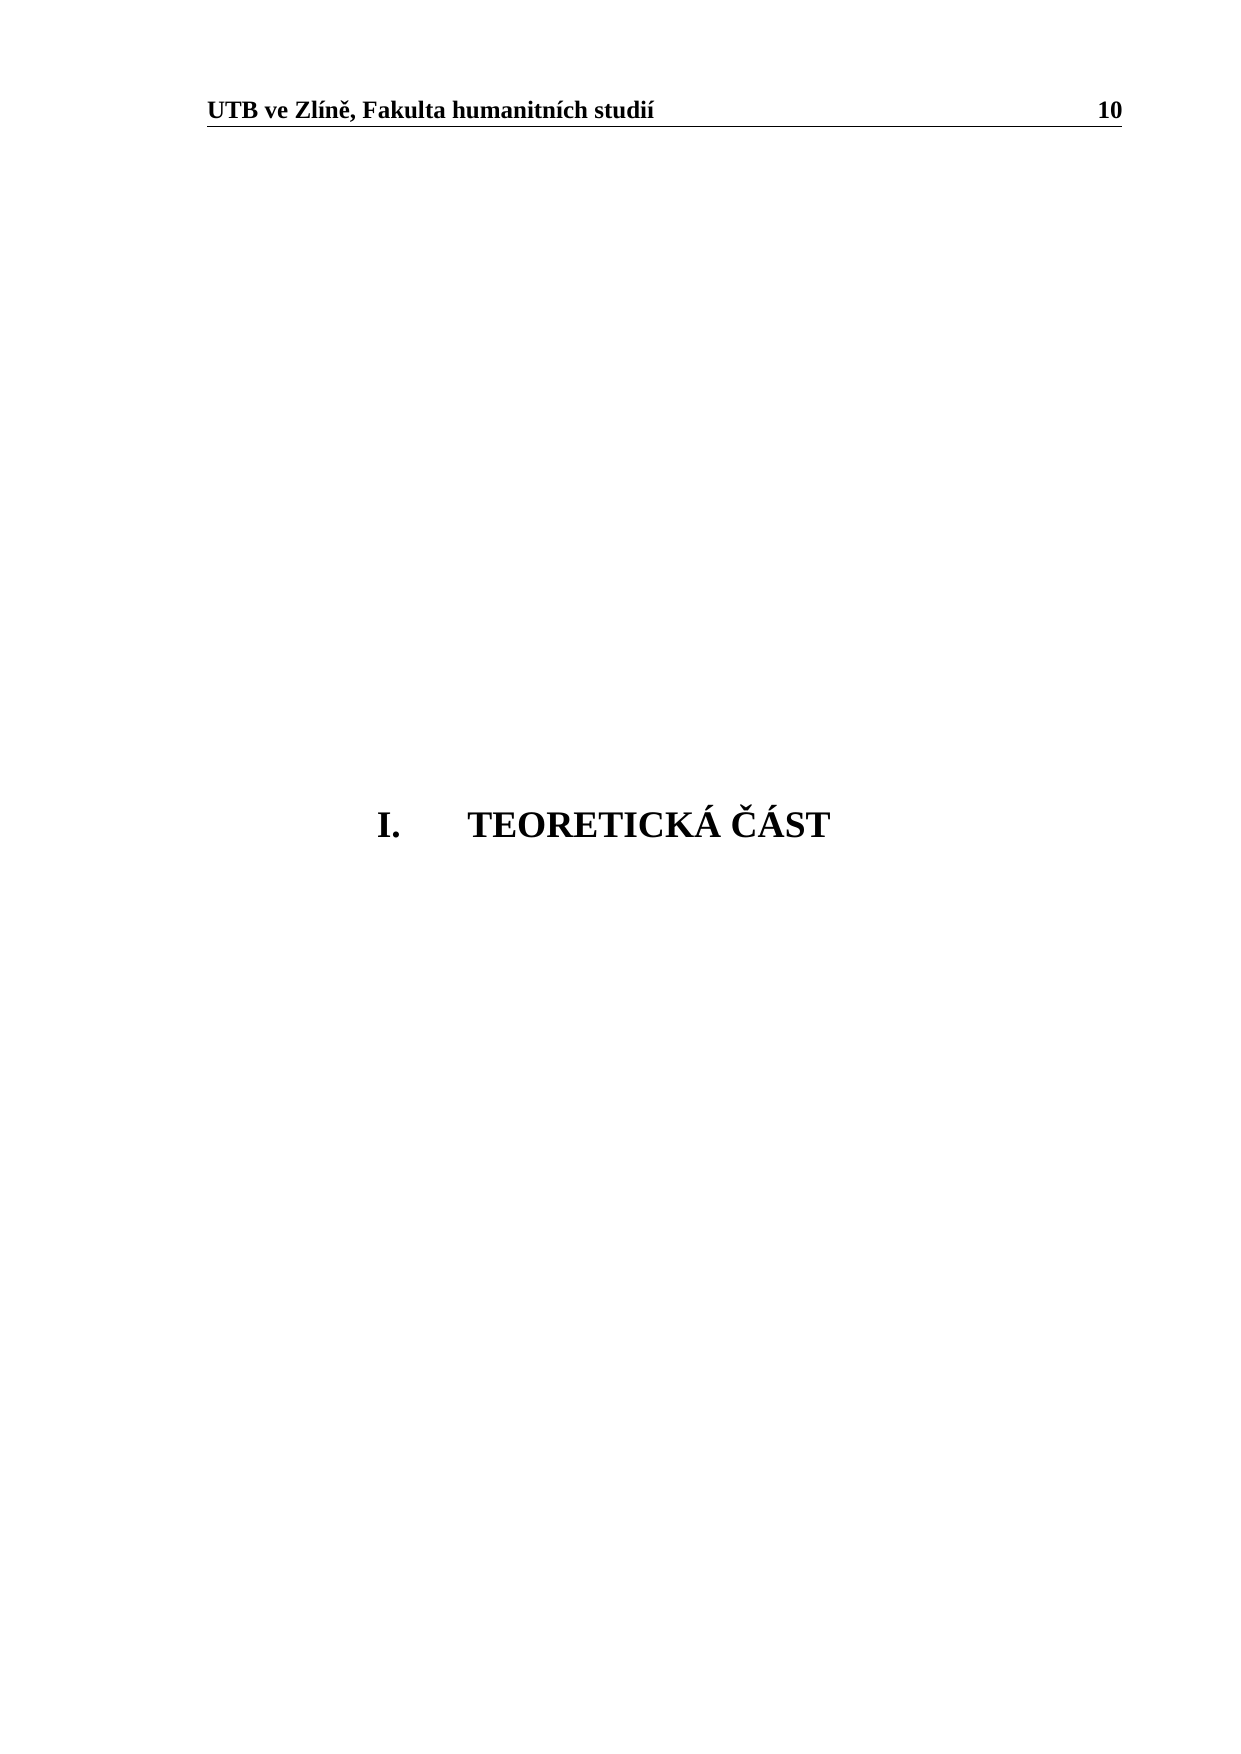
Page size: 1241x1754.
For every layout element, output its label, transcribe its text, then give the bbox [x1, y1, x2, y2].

table_header [369, 177, 458, 932]
table_header TEORETICKÁ ČÁST [458, 177, 960, 932]
